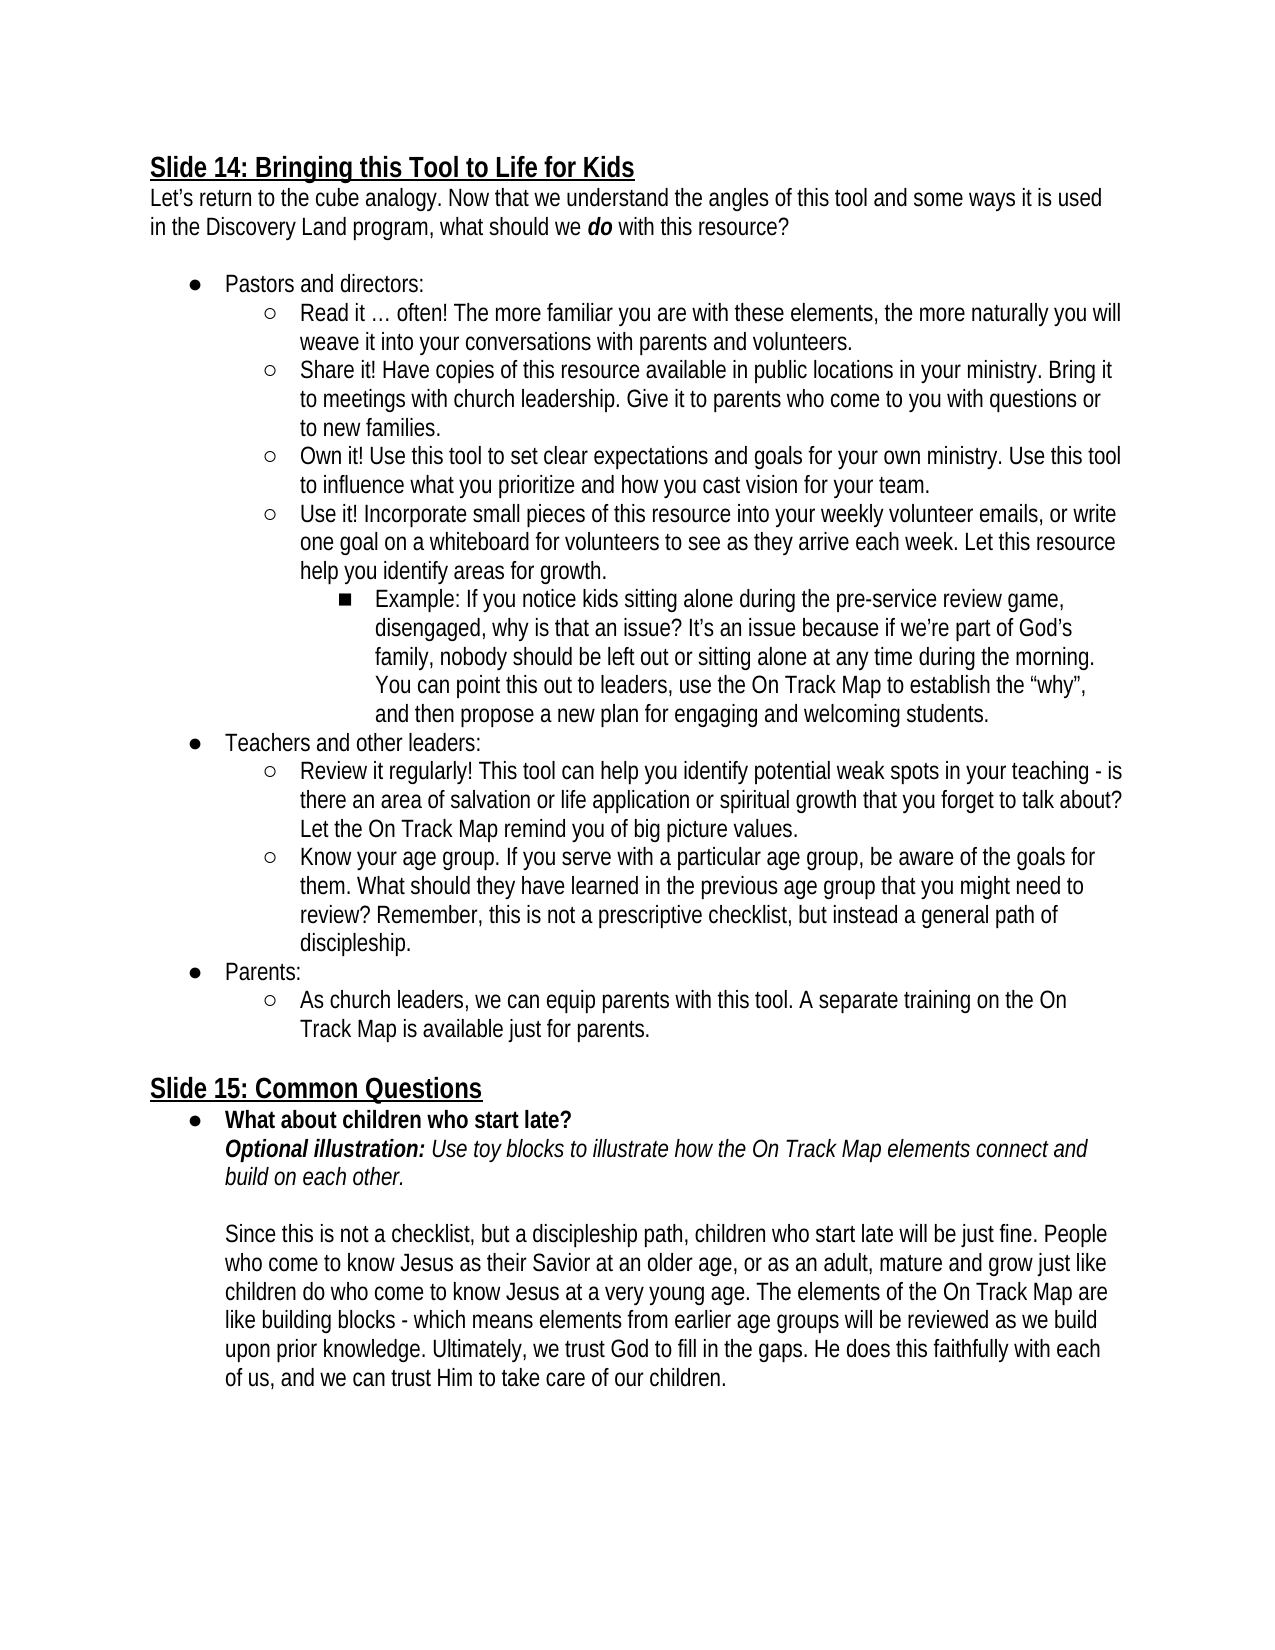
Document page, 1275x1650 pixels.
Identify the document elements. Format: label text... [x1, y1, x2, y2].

text Let’s return to the cube analogy. Now that we understand the angles of this tool and some ways it is used in the Discovery Land program, what should we do with this resource? [150, 183, 1125, 241]
text Slide 14: Bringing this Tool to Life for Kids [150, 150, 1125, 183]
list What about children who start late? [187, 1105, 1125, 1133]
list Read it … often! The more familiar you are with these elements, the more naturally you will weave it into your conversations with parents and volunteers. [262, 298, 1125, 355]
list Share it! Have copies of this resource available in public locations in your ministry. Bring it to meetings with church leadership. Give it to parents who come to you with questions or to new families. [262, 355, 1125, 441]
list Example: If you notice kids sitting alone during the pre-service review game, disengaged, why is that an issue? It’s an issue because if we’re part of God’s family, nobody should be left out or sitting alone at any time during the morning. You can point this out to leaders, use the On Track Map to establish the “why”, and then propose a new plan for engaging and welcoming students. [337, 584, 1125, 728]
list Review it regularly! This tool can help you identify potential weak spots in your teaching - is there an area of salvation or life application or spiritual growth that you forget to talk about? Let the On Track Map remind you of big picture values. [262, 756, 1125, 842]
text Slide 15: Common Questions [150, 1071, 1125, 1105]
text Since this is not a checklist, but a discipleship path, children who start late will be just fine. People who come to know Jesus as their Savior at an older age, or as an adult, mature and grow just like children do who come to know Jesus at a very young age. The elements of the On Track Map are like building blocks - which means elements from earlier age groups will be reviewed as we build upon prior knowledge. Ultimately, we trust God to fill in the gaps. He does this faithfully with each of us, and we can trust Him to take care of our children. [225, 1219, 1125, 1391]
list Pastors and directors: [187, 269, 1125, 298]
text Optional illustration: Use toy blocks to illustrate how the On Track Map elements connect and build on each other. [225, 1133, 1125, 1191]
list Teachers and other leaders: [187, 728, 1125, 756]
list Know your age group. If you serve with a particular age group, be aware of the goals for them. What should they have learned in the previous age group that you might need to review? Remember, this is not a prescriptive checklist, but instead a general path of discipleship. [262, 842, 1125, 957]
list As church leaders, we can equip parents with this tool. A separate training on the On Track Map is available just for parents. [262, 986, 1125, 1043]
list Use it! Incorporate small pieces of this resource into your weekly volunteer emails, or write one goal on a whiteboard for volunteers to see as they arrive each week. Let this resource help you identify areas for growth. [262, 498, 1125, 584]
list Parents: [187, 957, 1125, 986]
list Own it! Use this tool to set clear expectations and goals for your own ministry. Use this tool to influence what you prioritize and how you cast vision for your team. [262, 441, 1125, 498]
